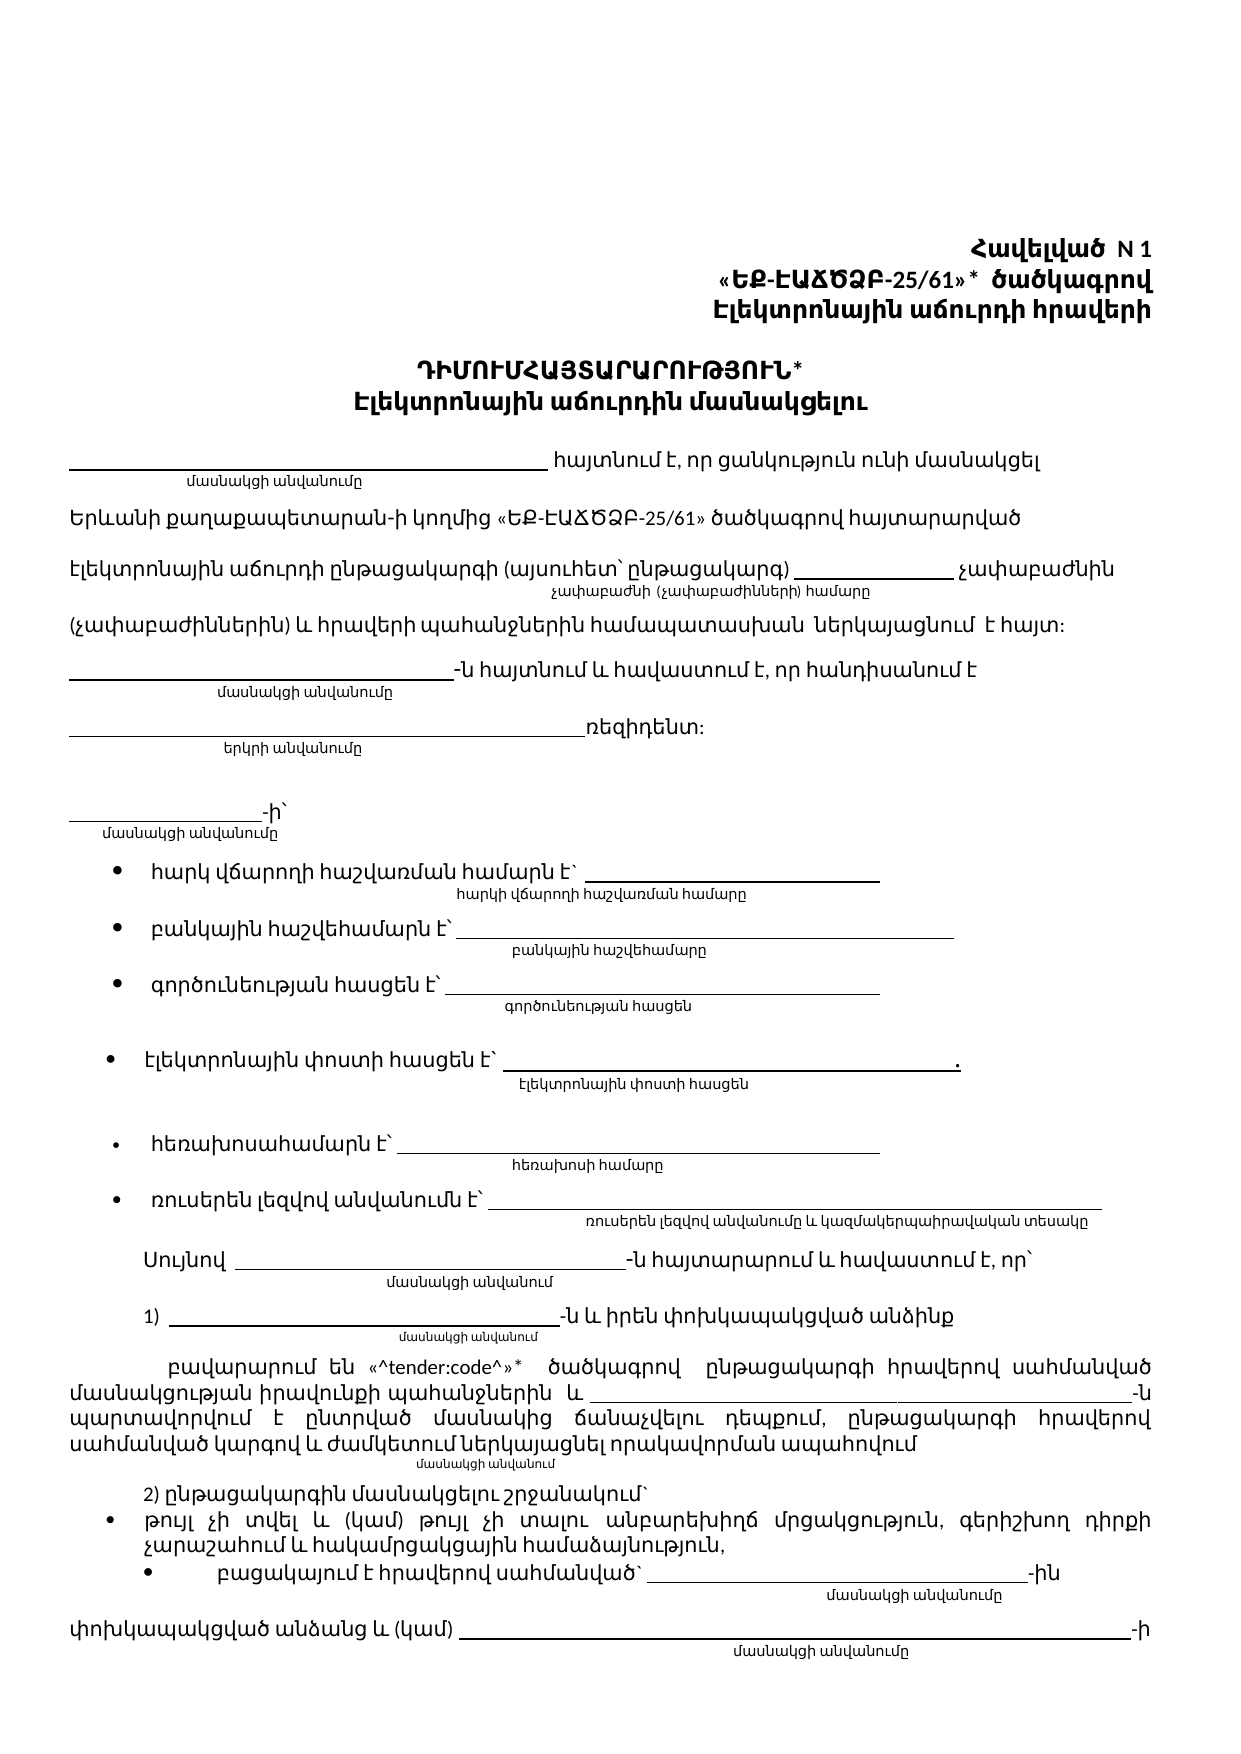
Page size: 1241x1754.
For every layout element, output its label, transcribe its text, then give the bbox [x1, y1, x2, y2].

text էլեկտրոնային աճուրդի ընթացակարգի (այսուհետ՝ ընթացակարգ) չափաբաժնին [69, 556, 1152, 582]
list հարկ վճարողի հաշվառման համարն է` [113, 855, 1152, 885]
text փոխկապակցված անձանց և (կամ) -ի [69, 1616, 1152, 1642]
subtitle Էլեկտրոնային աճուրդին մասնակցելու [69, 386, 1152, 417]
text հայտնում է, որ ցանկություն ունի մասնակցել [69, 447, 1152, 472]
text երկրի անվանումը [69, 739, 1152, 770]
list թույլ չի տվել և (կամ) թույլ չի տալու անբարեխիղճ մրցակցություն, գերիշխող դիրքի չարաշահում և հակամրցակցային համաձայնություն, [107, 1507, 1152, 1558]
list բանկային հաշվեհամարն է՝ [113, 916, 1152, 941]
text հեռախոսի համարը [438, 1156, 1152, 1187]
list բացակայում է հրավերով սահմանված` -ին [69, 1558, 1152, 1586]
text մասնակցի անվանումը [69, 1586, 1152, 1616]
text ռուսերեն լեզվով անվանումը և կազմակերպաիրավական տեսակը [512, 1212, 1152, 1243]
text մասնակցի անվանումը [69, 1642, 1152, 1672]
text (չափաբաժիններին) և հրավերի պահանջներին համապատասխան ներկայացնում է հայտ: [69, 612, 1152, 638]
text Էլեկտրոնային աճուրդի հրավերի [69, 294, 1152, 325]
list ռուսերեն լեզվով անվանումն է՝ [113, 1187, 1152, 1212]
text -ի՝ [69, 799, 1152, 824]
text Սույնով -ն հայտարարում և հավաստում է, որ՝ [69, 1243, 1152, 1273]
text հարկի վճարողի հաշվառման համարը [69, 885, 1152, 916]
text մասնակցի անվանումը [69, 824, 1152, 855]
text գործունեության հասցեն [69, 998, 1152, 1028]
text բավարարում են «^tender:code^»* ծածկագրով ընթացակարգի հրավերով սահմանված մասնակցության իրավունքի պահանջներին և -ն պարտավորվում է ընտրված մասնակից ճանաչվելու դեպքում, ընթացակարգի հրավերով սահմանված կարգով և ժամկետում ներկայացնել որակավորման ապահովում [69, 1354, 1152, 1456]
text մասնակցի անվանումը [69, 472, 1152, 503]
text 2) ընթացակարգին մասնակցելու շրջանակում` [69, 1482, 1152, 1507]
text էլեկտրոնային փոստի հասցեն [364, 1075, 1152, 1105]
text «ԵՔ-ԷԱՃԾՁԲ-25/61»* ծածկագրով [69, 264, 1152, 294]
text մասնակցի անվանումը [69, 684, 1152, 714]
text մասնակցի անվանում [69, 1273, 1152, 1304]
text Երևանի քաղաքապետարան-ի կողմից «ԵՔ-ԷԱՃԾՁԲ-25/61» ծածկագրով հայտարարված [69, 503, 1152, 531]
text Հավելված N 1 [69, 233, 1152, 264]
text մասնակցի անվանում [69, 1456, 1152, 1482]
text -ն հայտնում և հավաստում է, որ հանդիսանում է [69, 653, 1152, 684]
list գործունեության հասցեն է՝ [113, 972, 1152, 998]
text 1) -ն և իրեն փոխկապակցված անձինք [69, 1304, 1152, 1329]
text ԴԻՄՈՒՄՀԱՅՏԱՐԱՐՈՒԹՅՈՒՆ* [69, 356, 1152, 386]
text բանկային հաշվեհամարը [438, 941, 1152, 972]
text ռեզիդենտ: [69, 714, 1152, 739]
text չափաբաժնի (չափաբաժինների) համարը [69, 582, 1152, 612]
list էլեկտրոնային փոստի հասցեն է` . [107, 1041, 1152, 1075]
text մասնակցի անվանում [69, 1329, 1152, 1354]
list հեռախոսահամարն է՝ [113, 1131, 1152, 1156]
